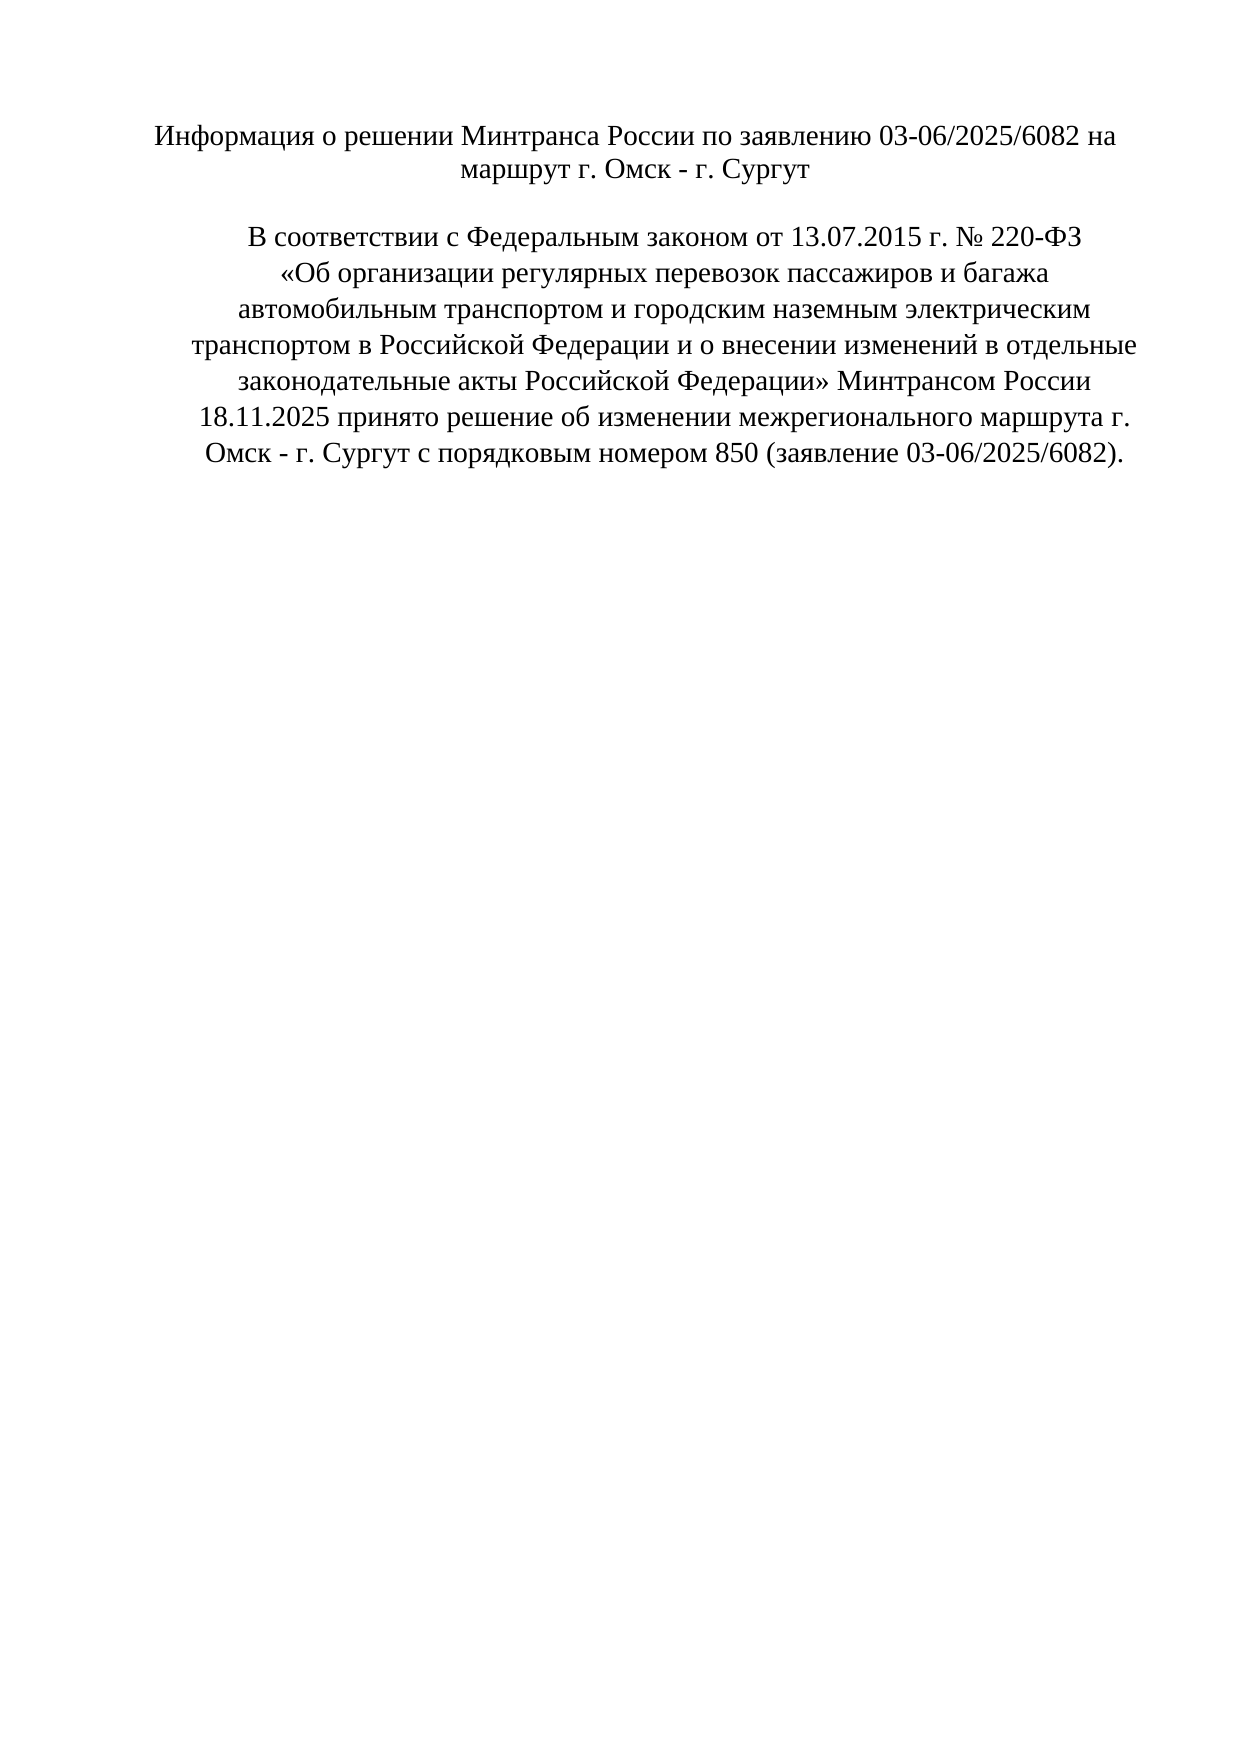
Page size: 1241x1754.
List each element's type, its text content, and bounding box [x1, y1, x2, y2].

text Информация о решении Минтранса России по заявлению 03-06/2025/6082 на маршрут г. Омск - г. Сургут [118, 118, 1152, 185]
text В соответствии с Федеральным законом от 13.07.2015 г. № 220-ФЗ «Об организации регулярных перевозок пассажиров и багажа автомобильным транспортом и городским наземным электрическим транспортом в Российской Федерации и о внесении изменений в отдельные законодательные акты Российской Федерации» Минтрансом России 18.11.2025 принято решение об изменении межрегионального маршрута г. Омск - г. Сургут с порядковым номером 850 (заявление 03-06/2025/6082). [177, 219, 1152, 469]
